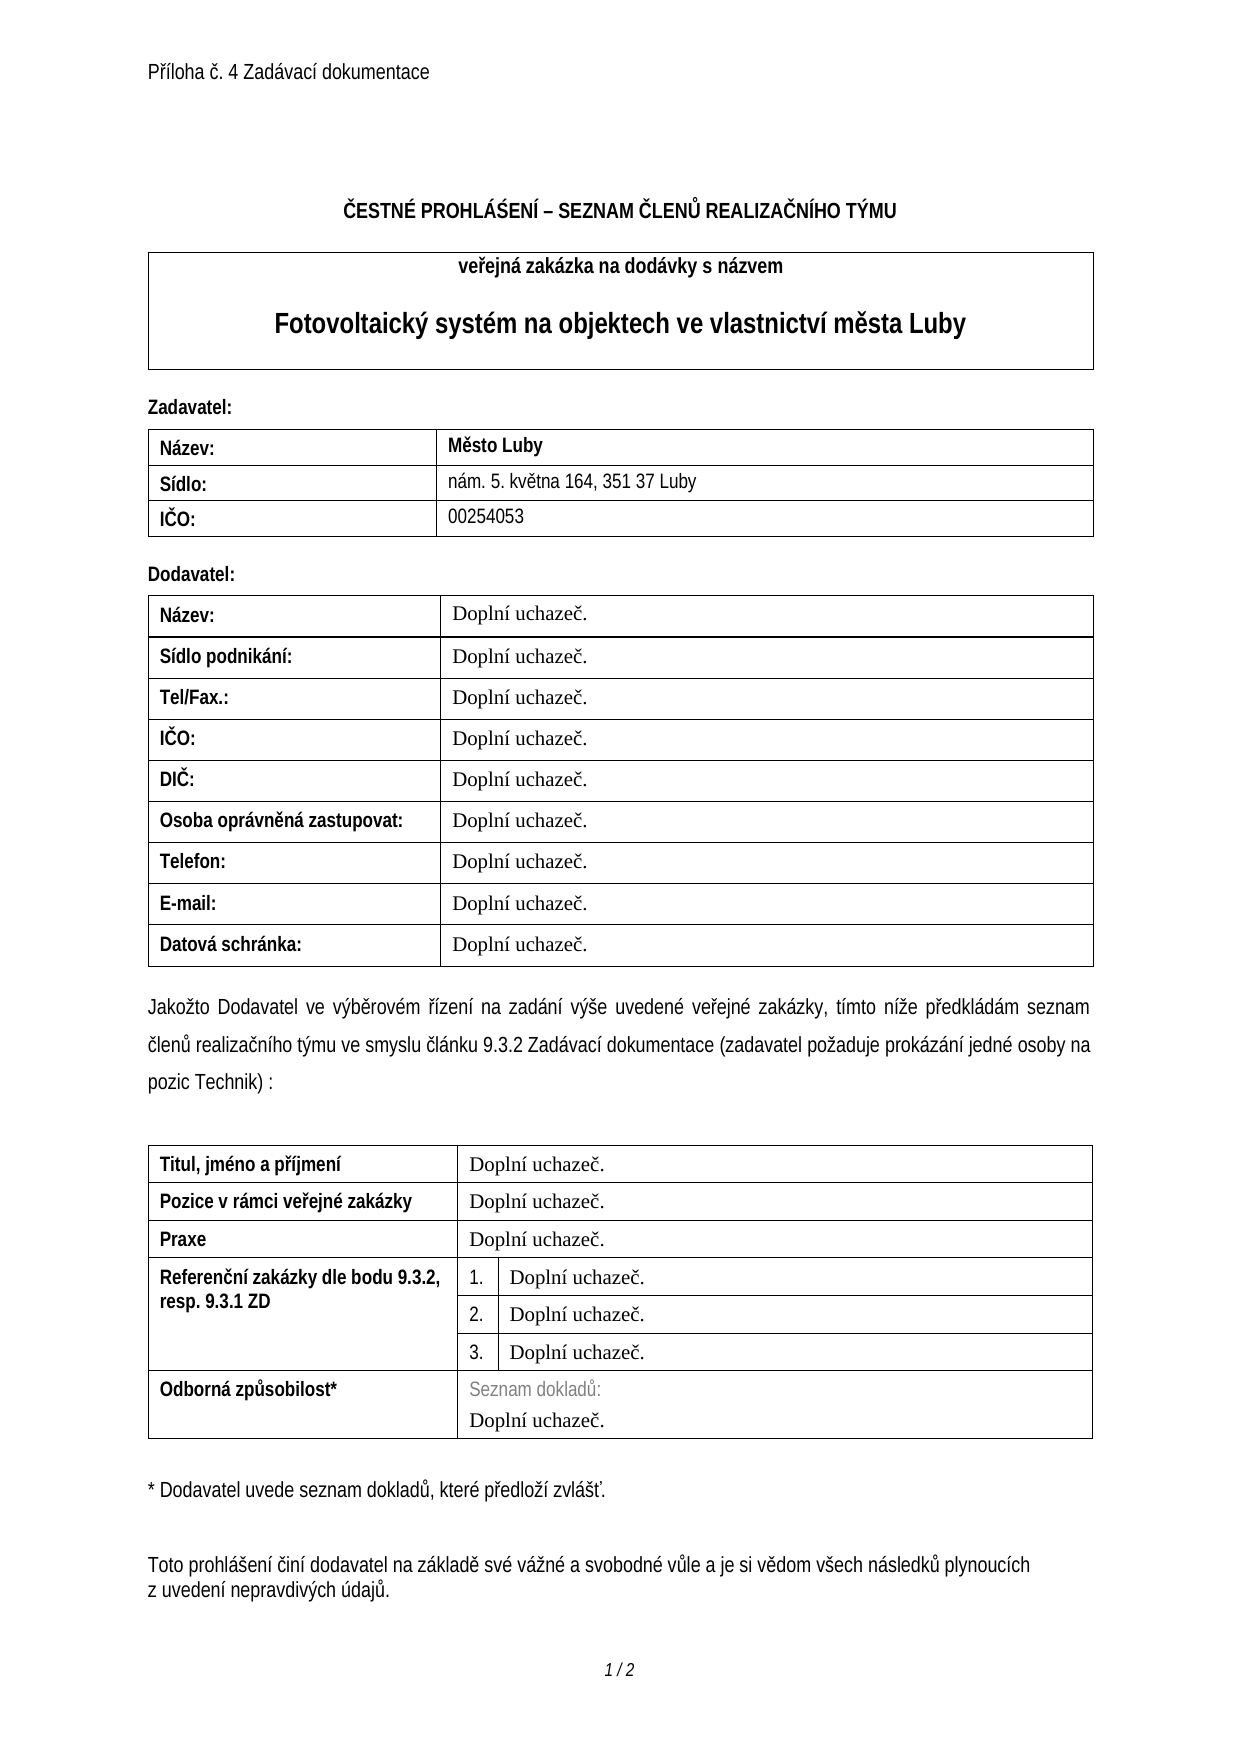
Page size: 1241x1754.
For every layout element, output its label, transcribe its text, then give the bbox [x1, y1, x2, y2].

table_cell Seznam dokladů: [458, 1371, 1092, 1438]
table_header Titul, jméno a příjmení [149, 1146, 457, 1182]
table_cell [458, 1183, 1092, 1220]
table_cell Tel/Fax.: [149, 679, 440, 719]
table_cell [499, 1334, 1092, 1370]
table_header veřejná zakázka na dodávky s názvem Fotovoltaický systém na objektech ve vlastnictví města Luby [149, 253, 1093, 369]
table_header Název: [149, 596, 440, 636]
table_cell [441, 638, 1093, 677]
table_cell [441, 802, 1093, 842]
table_cell [441, 884, 1093, 924]
text Jakožto Dodavatel ve výběrovém řízení na zadání výše uvedené veřejné zakázky, tímto níže předkládám seznam členů realizačního týmu ve smyslu článku 9.3.2 Zadávací dokumentace (zadavatel požaduje prokázání jedné osoby na pozic Technik) : [148, 994, 1092, 1094]
table_cell Praxe [149, 1221, 457, 1257]
table_cell Sídlo podnikání: [149, 638, 440, 677]
table_header [441, 596, 1093, 636]
table_cell Telefon: [149, 843, 440, 883]
table_cell [441, 925, 1093, 966]
text * Dodavatel uvede seznam dokladů, které předloží zvlášť. [148, 1477, 1092, 1502]
table_cell [441, 761, 1093, 801]
table_cell [441, 720, 1093, 760]
table_header [458, 1146, 1092, 1182]
text ČESTNÉ PROHLÁŚENÍ – SEZNAM ČLENŮ REALIZAČNÍHO TÝMU [148, 198, 1092, 223]
table_cell 1. [458, 1258, 498, 1295]
table_cell 00254053 [437, 501, 1093, 536]
table_cell [499, 1296, 1092, 1332]
table_cell Datová schránka: [149, 925, 440, 966]
text Zadavatel: [148, 395, 1092, 419]
table_cell [458, 1221, 1092, 1257]
text Toto prohlášení činí dodavatel na základě své vážné a svobodné vůle a je si vědom všech následků plynoucích z uvedení nepravdivých údajů. [148, 1552, 1092, 1602]
table_header Název: [149, 430, 436, 464]
table_cell [441, 679, 1093, 719]
table_cell E-mail: [149, 884, 440, 924]
table_cell IČO: [149, 720, 440, 760]
table_header Město Luby [437, 430, 1093, 464]
table_cell DIČ: [149, 761, 440, 801]
table_cell 3. [458, 1334, 498, 1370]
table_cell IČO: [149, 501, 436, 536]
table_cell Sídlo: [149, 466, 436, 500]
table_cell Referenční zakázky dle bodu 9.3.2, resp. 9.3.1 ZD [149, 1258, 457, 1370]
table_cell [441, 843, 1093, 883]
table_cell nám. 5. května 164, 351 37 Luby [437, 466, 1093, 500]
table_cell Osoba oprávněná zastupovat: [149, 802, 440, 842]
text Dodavatel: [148, 562, 1092, 586]
table_cell [499, 1258, 1092, 1295]
table_cell Odborná způsobilost* [149, 1371, 457, 1438]
table_cell Pozice v rámci veřejné zakázky [149, 1183, 457, 1220]
table_cell 2. [458, 1296, 498, 1332]
